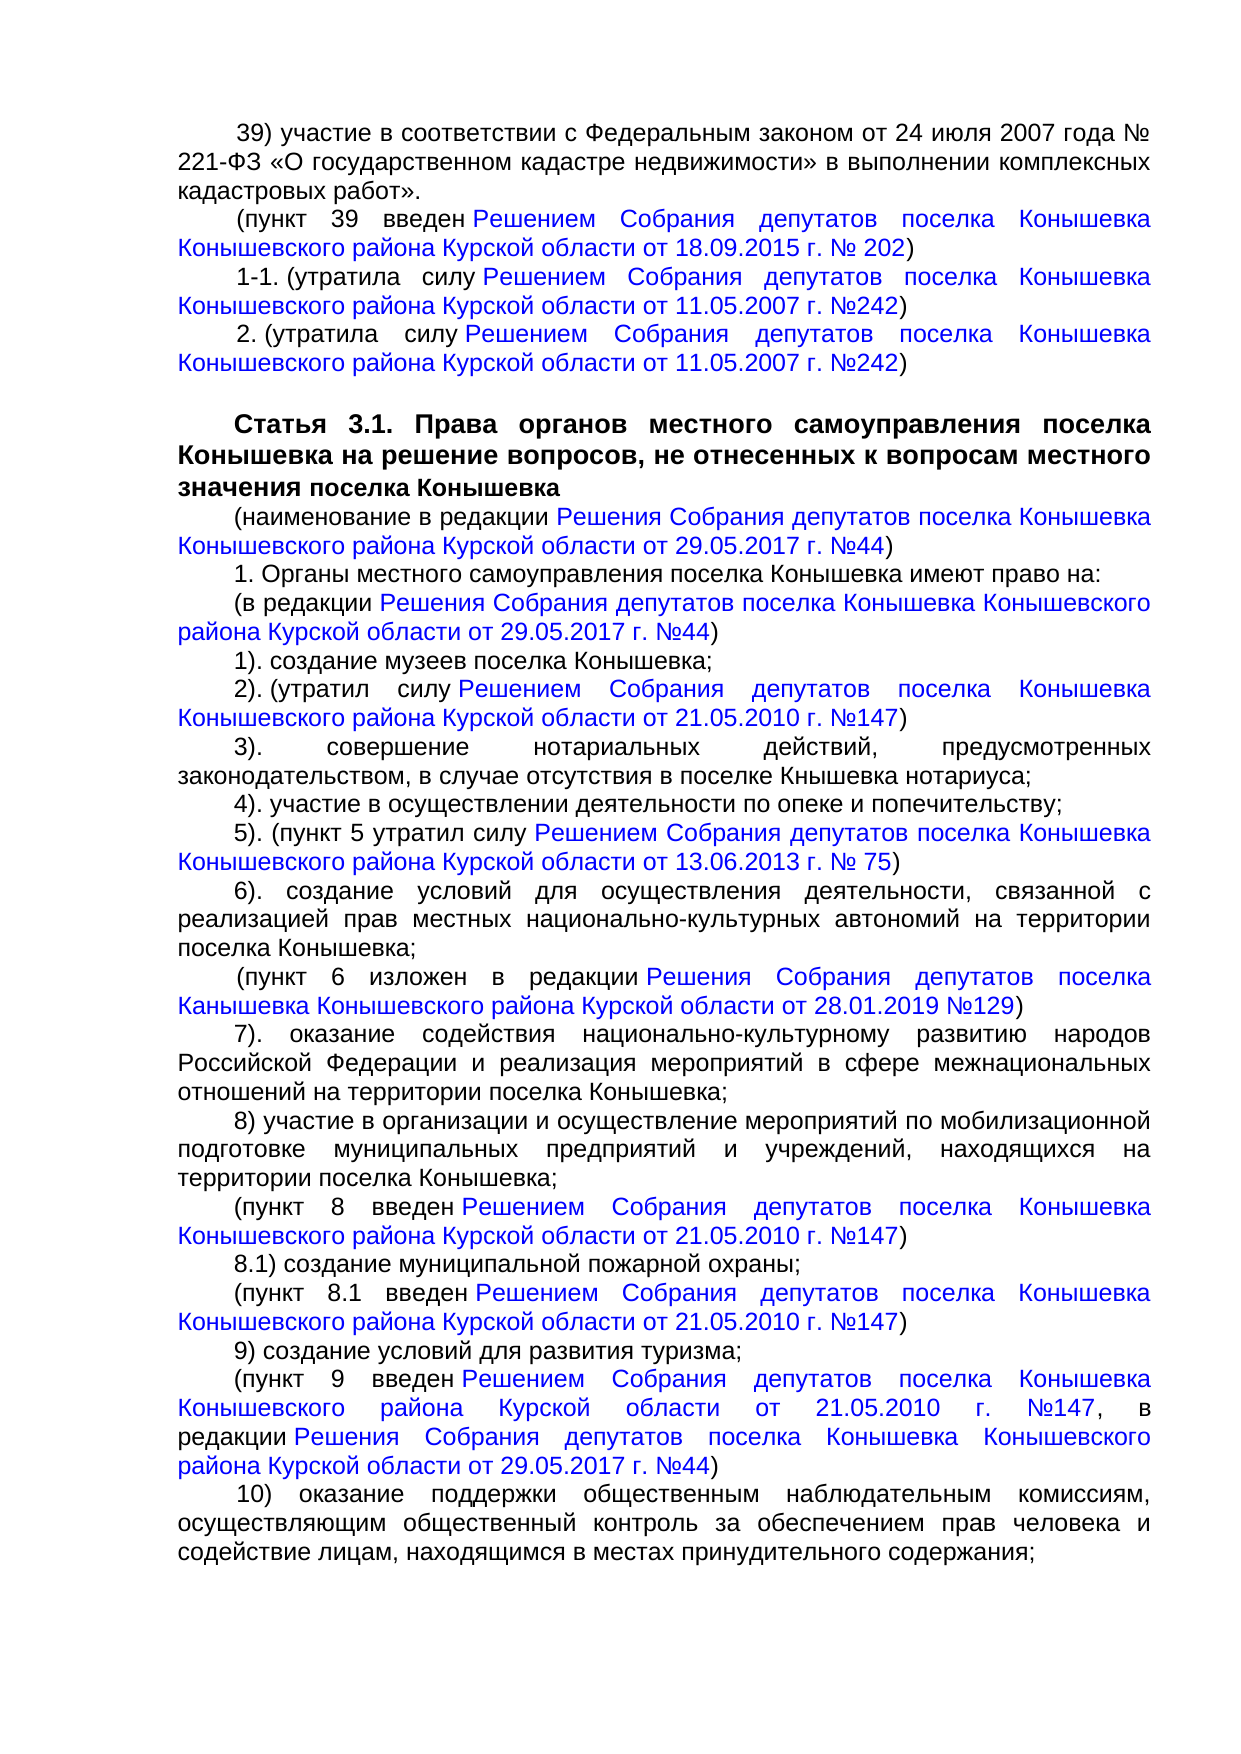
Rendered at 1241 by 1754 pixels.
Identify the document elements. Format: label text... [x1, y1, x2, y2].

text 6). создание условий для осуществления деятельности, связанной с реализацией прав местных национально-культурных автономий на территории поселка Конышевка; [177, 876, 1152, 962]
text 9) создание условий для развития туризма; [177, 1336, 1152, 1364]
text (наименование в редакции Решения Собрания депутатов поселка Конышевка Конышевского района Курской области от 29.05.2017 г. №44) [177, 502, 1152, 559]
text (пункт 8 введен Решением Собрания депутатов поселка Конышевка Конышевского района Курской области от 21.05.2010 г. №147) [177, 1192, 1152, 1249]
text Статья 3.1. Права органов местного самоуправления поселка Конышевка на решение вопросов, не отнесенных к вопросам местного значения поселка Конышевка [177, 408, 1152, 502]
text 1. Органы местного самоуправления поселка Конышевка имеют право на: [177, 559, 1152, 588]
text (в редакции Решения Собрания депутатов поселка Конышевка Конышевского района Курской области от 29.05.2017 г. №44) [177, 588, 1152, 646]
text (пункт 39 введен Решением Собрания депутатов поселка Конышевка Конышевского района Курской области от 18.09.2015 г. № 202) [177, 204, 1152, 262]
text 1-1. (утратила силу Решением Собрания депутатов поселка Конышевка Конышевского района Курской области от 11.05.2007 г. №242) [177, 262, 1152, 319]
text 8.1) создание муниципальной пожарной охраны; [177, 1249, 1152, 1278]
text 8) участие в организации и осуществление мероприятий по мобилизационной подготовке муниципальных предприятий и учреждений, находящихся на территории поселка Конышевка; [177, 1106, 1152, 1192]
text 7). оказание содействия национально-культурному развитию народов Российской Федерации и реализация мероприятий в сфере межнациональных отношений на территории поселка Конышевка; [177, 1019, 1152, 1106]
text 4). участие в осуществлении деятельности по опеке и попечительству; [177, 789, 1152, 818]
text 3). совершение нотариальных действий, предусмотренных законодательством, в случае отсутствия в поселке Кнышевка нотариуса; [177, 732, 1152, 789]
text 2). (утратил силу Решением Собрания депутатов поселка Конышевка Конышевского района Курской области от 21.05.2010 г. №147) [177, 674, 1152, 732]
text 5). (пункт 5 утратил силу Решением Собрания депутатов поселка Конышевка Конышевского района Курской области от 13.06.2013 г. № 75) [177, 818, 1152, 876]
text (пункт 6 изложен в редакции Решения Собрания депутатов поселка Канышевка Конышевского района Курской области от 28.01.2019 №129) [177, 962, 1152, 1019]
text 39) участие в соответствии с Федеральным законом от 24 июля 2007 года № 221-ФЗ «О государственном кадастре недвижимости» в выполнении комплексных кадастровых работ». [177, 118, 1152, 204]
text 1). создание музеев поселка Конышевка; [177, 646, 1152, 674]
text (пункт 9 введен Решением Собрания депутатов поселка Конышевка Конышевского района Курской области от 21.05.2010 г. №147, в редакции Решения Собрания депутатов поселка Конышевка Конышевского района Курской области от 29.05.2017 г. №44) [177, 1364, 1152, 1479]
text 2. (утратила силу Решением Собрания депутатов поселка Конышевка Конышевского района Курской области от 11.05.2007 г. №242) [177, 319, 1152, 377]
text 10) оказание поддержки общественным наблюдательным комиссиям, осуществляющим общественный контроль за обеспечением прав человека и содействие лицам, находящимся в местах принудительного содержания; [177, 1479, 1152, 1566]
text (пункт 8.1 введен Решением Собрания депутатов поселка Конышевка Конышевского района Курской области от 21.05.2010 г. №147) [177, 1278, 1152, 1336]
